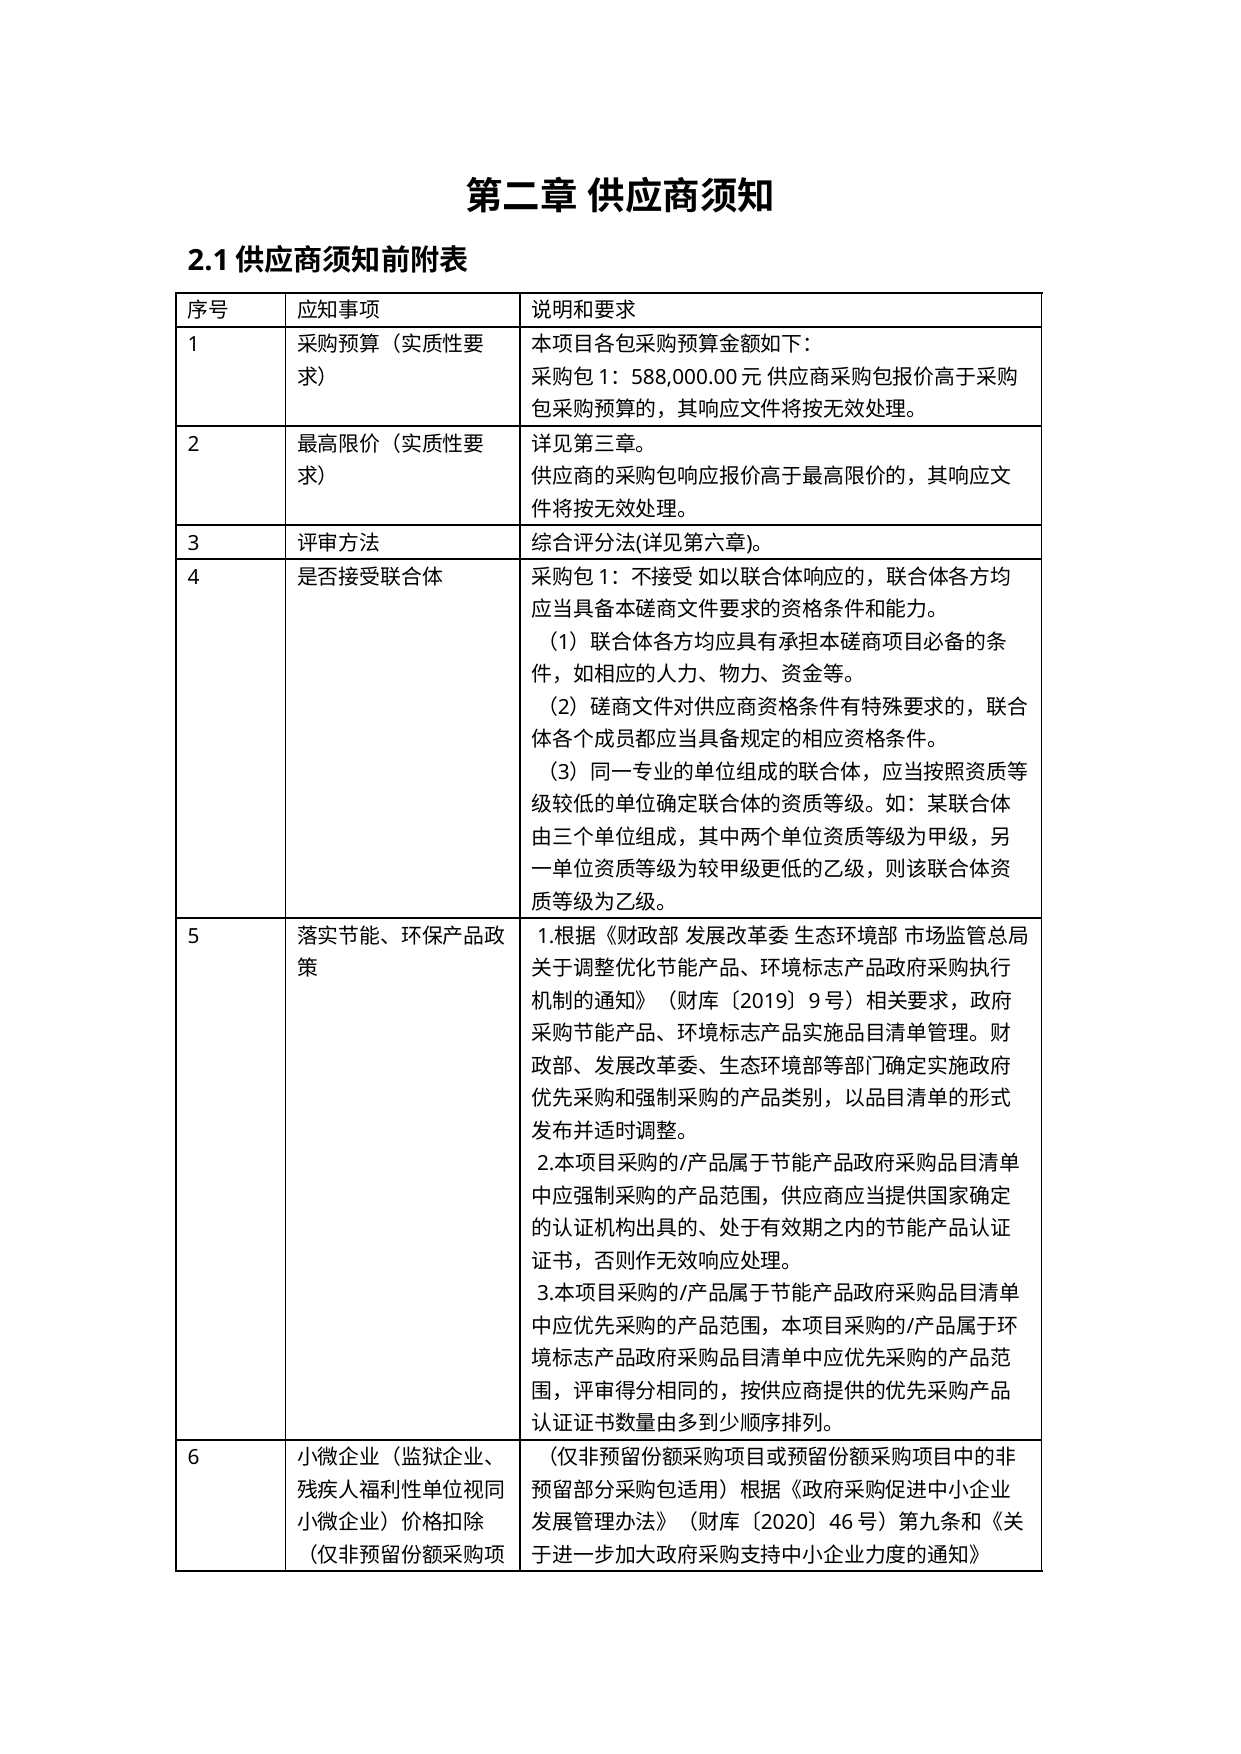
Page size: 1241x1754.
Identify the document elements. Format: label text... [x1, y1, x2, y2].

table_header 应知事项 [286, 294, 519, 326]
table_cell 落实节能、环保产品政策 [286, 919, 519, 1439]
table_cell 3 [177, 526, 285, 558]
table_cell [521, 1441, 1041, 1570]
table_cell 2 [177, 427, 285, 524]
table_cell 综合评分法(详见第六章)。 [521, 526, 1041, 558]
table_cell 6 [177, 1441, 285, 1570]
text 第二章 供应商须知 [187, 162, 1053, 227]
table_cell 1 [177, 328, 285, 425]
table_cell 本项目各包采购预算金额如下： 采购包1：588,000.00元 供应商采购包报价高于采购包采购预算的，其响应文件将按无效处理。 [521, 328, 1041, 425]
table_cell 4 [177, 560, 285, 917]
table_cell 详见第三章。 供应商的采购包响应报价高于最高限价的，其响应文件将按无效处理。 [521, 427, 1041, 524]
table_cell 评审方法 [286, 526, 519, 558]
table_cell 5 [177, 919, 285, 1439]
table_cell 采购预算（实质性要求） [286, 328, 519, 425]
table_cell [286, 1441, 519, 1570]
table_cell 是否接受联合体 [286, 560, 519, 917]
table_header 序号 [177, 294, 285, 326]
table_cell 采购包1：不接受 如以联合体响应的，联合体各方均应当具备本磋商文件要求的资格条件和能力。 （1）联合体各方均应具有承担本磋商项目必备的条件，如相应的人力、物力、资金等。 （2）磋商文件对供应商资格条件有特殊要求的，联合体各个成员都应当具备规定的相应资格条件。 （3）同一专业的单位组成的联合体，应当按照资质等级较低的单位确定联合体的资质等级。如：某联合体由三个单位组成，其中两个单位资质等级为甲级，另一单位资质等级为较甲级更低的乙级，则该联合体资质等级为乙级。 [521, 560, 1041, 917]
text 2.1供应商须知前附表 [187, 227, 1053, 292]
table_header 说明和要求 [521, 294, 1041, 326]
table_cell 1.根据《财政部 发展改革委 生态环境部 市场监管总局关于调整优化节能产品、环境标志产品政府采购执行机制的通知》（财库〔2019〕9号）相关要求，政府采购节能产品、环境标志产品实施品目清单管理。财政部、发展改革委、生态环境部等部门确定实施政府优先采购和强制采购的产品类别，以品目清单的形式发布并适时调整。 2.本项目采购的/产品属于节能产品政府采购品目清单中应强制采购的产品范围，供应商应当提供国家确定的认证机构出具的、处于有效期之内的节能产品认证证书，否则作无效响应处理。 3.本项目采购的/产品属于节能产品政府采购品目清单中应优先采购的产品范围，本项目采购的/产品属于环境标志产品政府采购品目清单中应优先采购的产品范围，评审得分相同的，按供应商提供的优先采购产品认证证书数量由多到少顺序排列。 [521, 919, 1041, 1439]
table_cell 最高限价（实质性要求） [286, 427, 519, 524]
